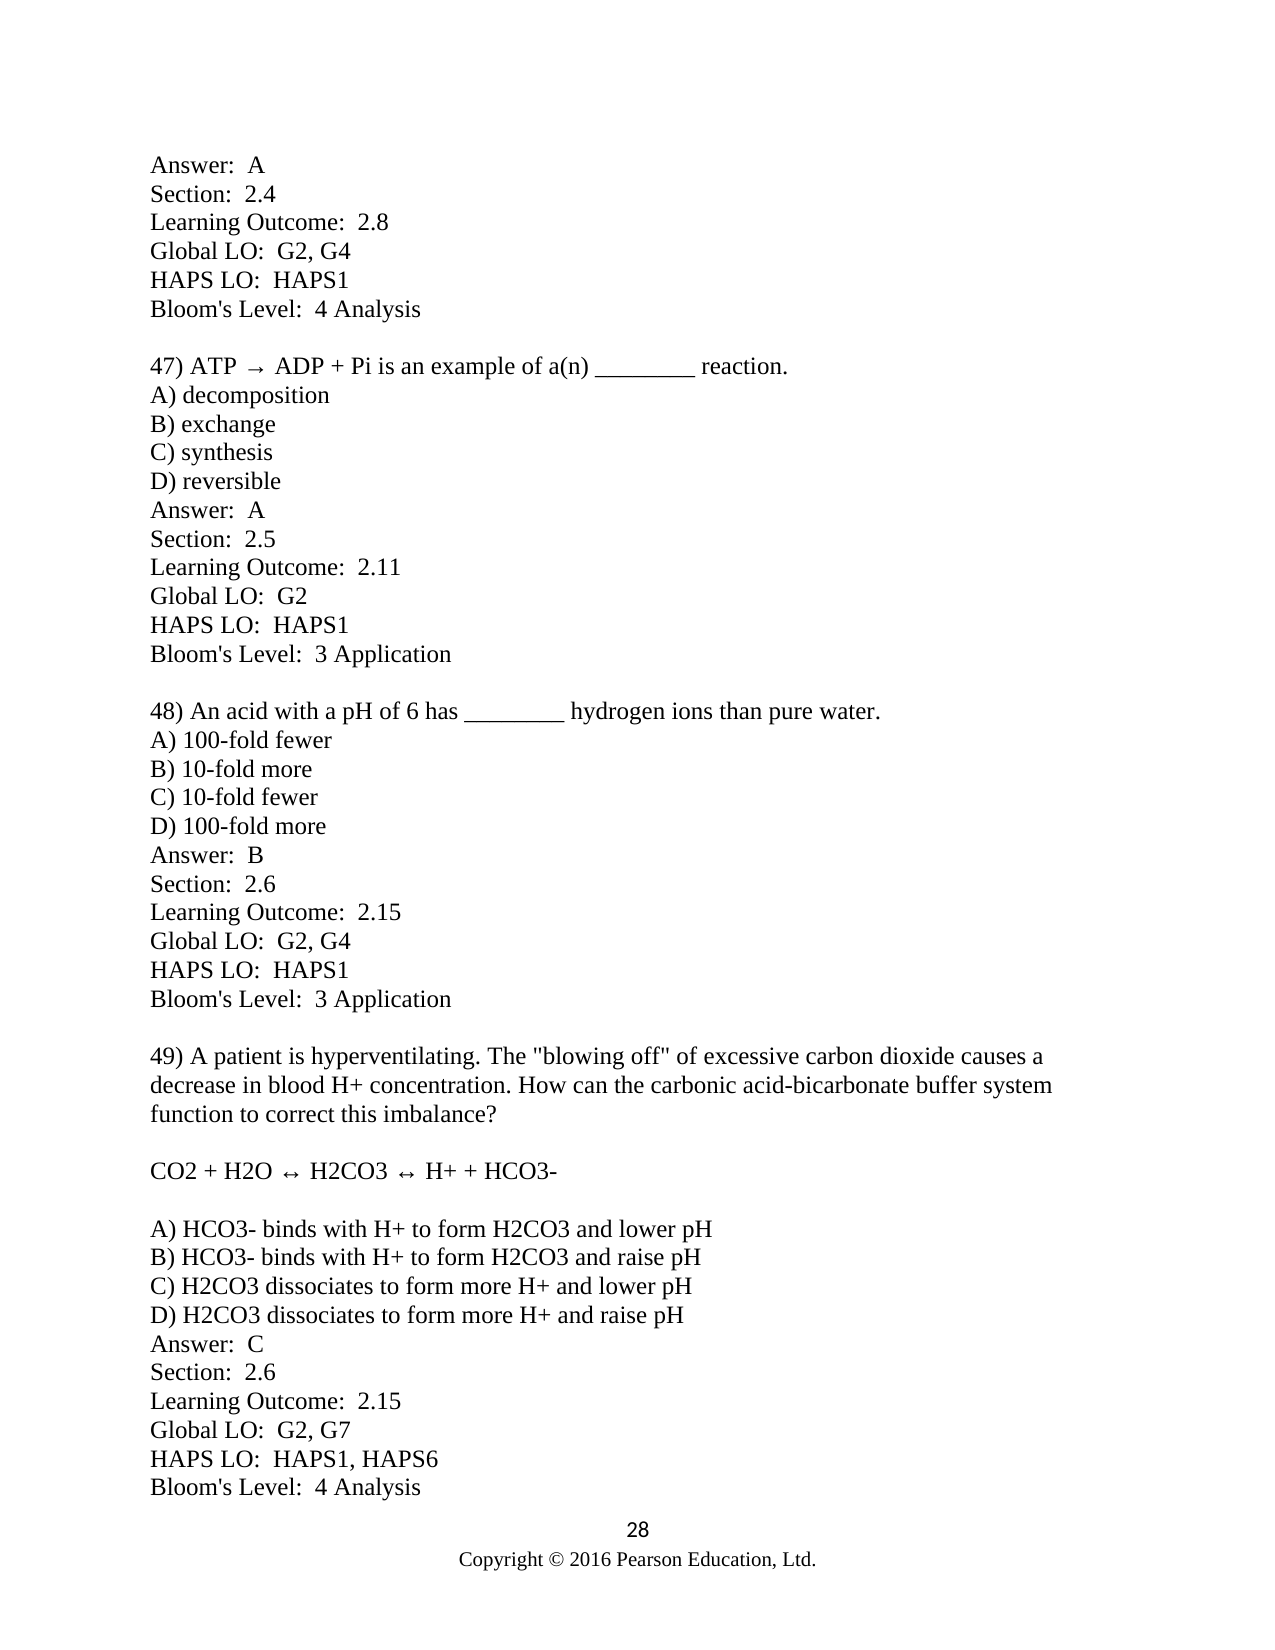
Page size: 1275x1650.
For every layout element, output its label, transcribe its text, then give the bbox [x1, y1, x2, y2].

text Learning Outcome: 2.8 [150, 207, 1125, 236]
text A) 100-fold fewer [150, 725, 1125, 754]
text Global LO: G2, G7 [150, 1415, 1125, 1444]
text 48) An acid with a pH of 6 has ________ hydrogen ions than pure water. [150, 696, 1125, 725]
text Section: 2.6 [150, 1357, 1125, 1386]
text HAPS LO: HAPS1 [150, 610, 1125, 639]
text C) synthesis [150, 437, 1125, 466]
text D) 100-fold more [150, 811, 1125, 840]
text CO2 + H2O ↔ H2CO3 ↔ H+ + HCO3- [150, 1156, 1125, 1185]
text A) decomposition [150, 380, 1125, 409]
text C) 10-fold fewer [150, 782, 1125, 811]
text Bloom's Level: 3 Application [150, 984, 1125, 1012]
text D) H2CO3 dissociates to form more H+ and raise pH [150, 1300, 1125, 1329]
text Bloom's Level: 3 Application [150, 639, 1125, 667]
text Section: 2.6 [150, 869, 1125, 897]
text B) 10-fold more [150, 754, 1125, 782]
text Section: 2.5 [150, 524, 1125, 552]
text B) exchange [150, 409, 1125, 437]
text Answer: B [150, 840, 1125, 869]
text Bloom's Level: 4 Analysis [150, 1472, 1125, 1501]
text Learning Outcome: 2.11 [150, 552, 1125, 581]
text Global LO: G2, G4 [150, 236, 1125, 265]
text Answer: C [150, 1329, 1125, 1357]
text Global LO: G2 [150, 581, 1125, 610]
text HAPS LO: HAPS1, HAPS6 [150, 1444, 1125, 1472]
text Bloom's Level: 4 Analysis [150, 294, 1125, 322]
text HAPS LO: HAPS1 [150, 955, 1125, 984]
text A) HCO3- binds with H+ to form H2CO3 and lower pH [150, 1214, 1125, 1242]
text C) H2CO3 dissociates to form more H+ and lower pH [150, 1271, 1125, 1300]
text Answer: A [150, 150, 1125, 179]
text Global LO: G2, G4 [150, 926, 1125, 955]
text 47) ATP → ADP + Pi is an example of a(n) ________ reaction. [150, 351, 1125, 380]
text Section: 2.4 [150, 179, 1125, 207]
text Learning Outcome: 2.15 [150, 897, 1125, 926]
text 49) A patient is hyperventilating. The "blowing off" of excessive carbon dioxide causes a decrease in blood H+ concentration. How can the carbonic acid-bicarbonate buffer system function to correct this imbalance? [150, 1041, 1125, 1127]
text HAPS LO: HAPS1 [150, 265, 1125, 294]
text Learning Outcome: 2.15 [150, 1386, 1125, 1415]
text D) reversible [150, 466, 1125, 495]
text B) HCO3- binds with H+ to form H2CO3 and raise pH [150, 1242, 1125, 1271]
text Answer: A [150, 495, 1125, 524]
